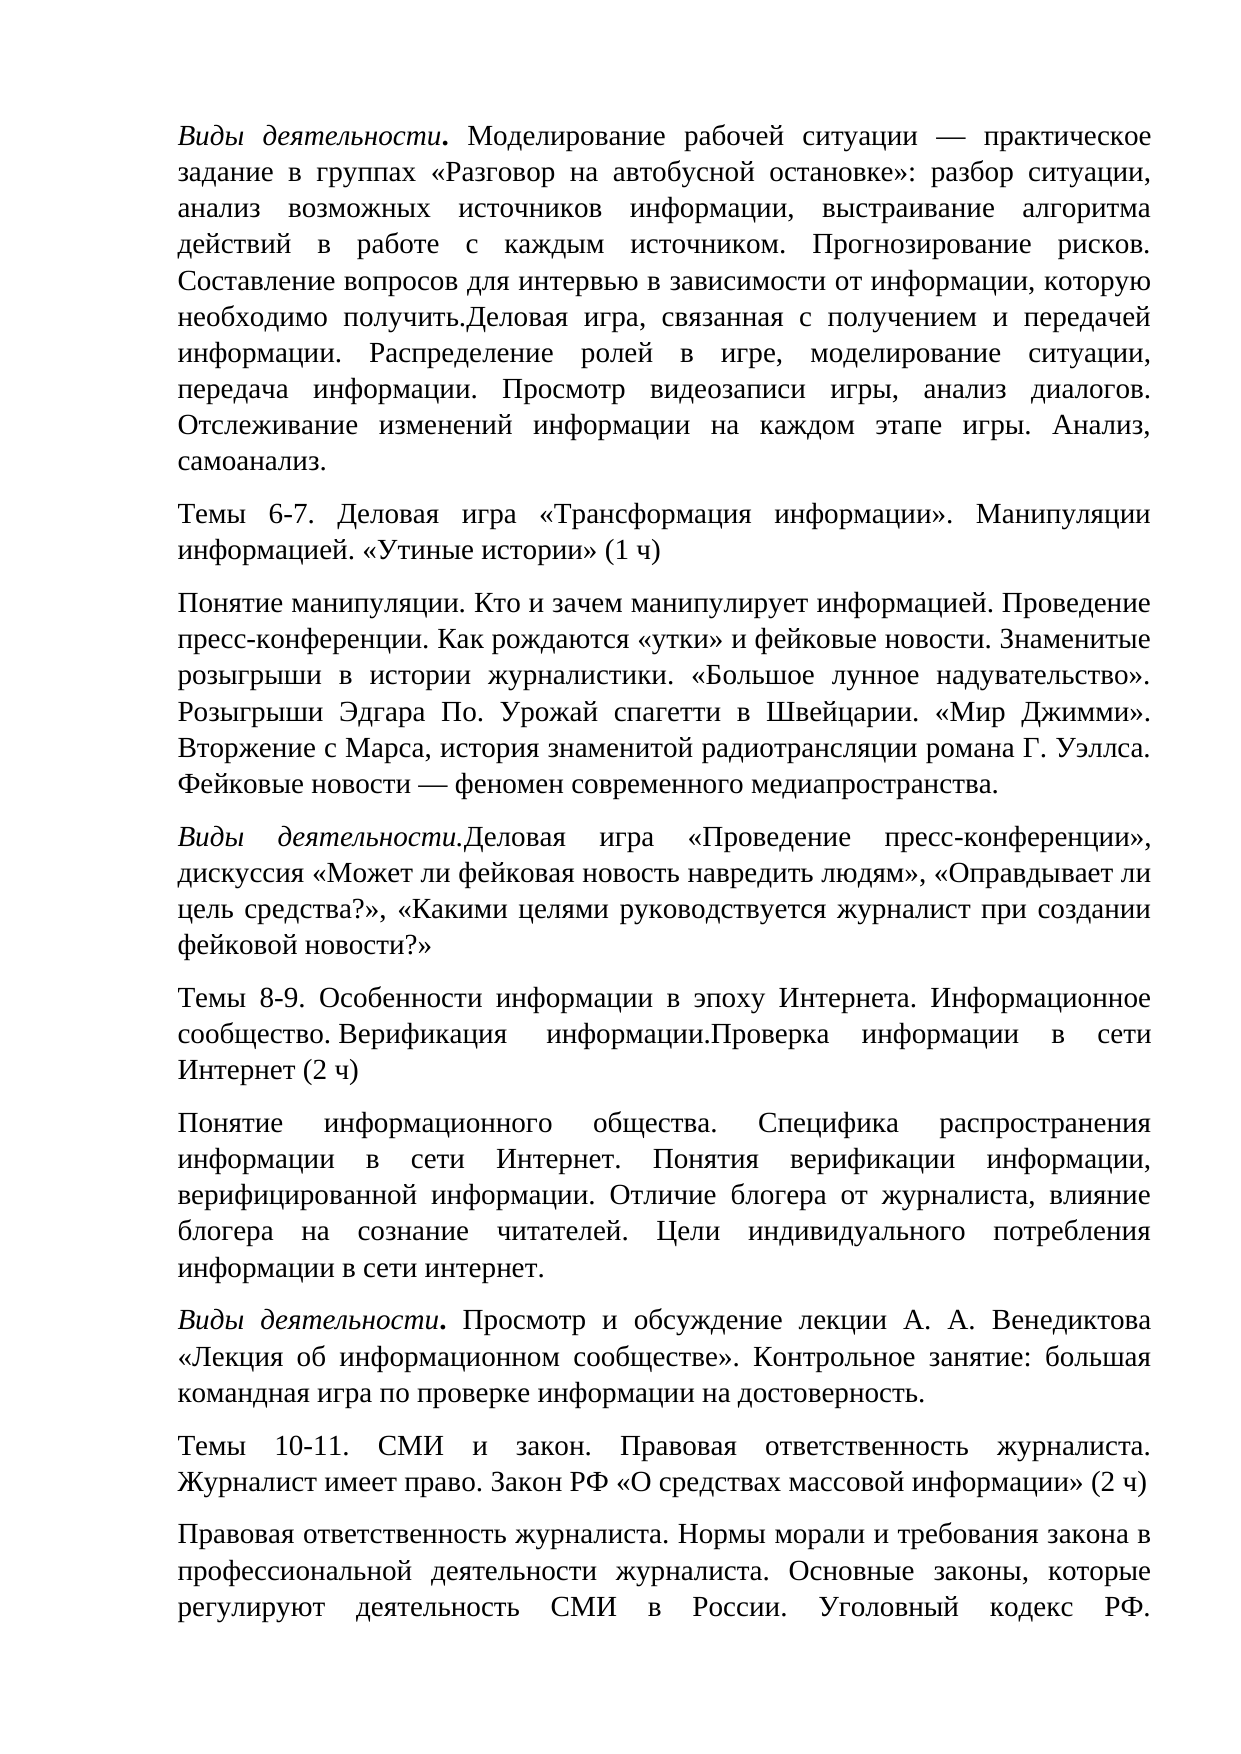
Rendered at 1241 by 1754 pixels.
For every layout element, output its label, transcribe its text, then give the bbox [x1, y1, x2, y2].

text Понятие информационного общества. Специфика распространения информации в сети Интернет. Понятия верификации информации, верифицированной информации. Отличие блогера от журналиста, влияние блогера на сознание читателей. Цели индивидуального потребления информации в сети интернет. [177, 1105, 1152, 1283]
text Темы 10-11. СМИ и закон. Правовая ответственность журналиста. Журналист имеет право. Закон РФ «О средствах массовой информации» (2 ч) [177, 1428, 1152, 1497]
text Виды деятельности. Просмотр и обсуждение лекции А. А. Венедиктова «Лекция об информационном сообществе». Контрольное занятие: большая командная игра по проверке информации на достоверность. [177, 1302, 1152, 1408]
text Виды деятельности.Деловая игра «Проведение пресс-конференции», дискуссия «Может ли фейковая новость навредить людям», «Оправдывает ли цель средства?», «Какими целями руководствуется журналист при создании фейковой новости?» [177, 819, 1152, 961]
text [177, 1517, 1152, 1622]
text Темы 6-7. Деловая игра «Трансформация информации». Манипуляции информацией. «Утиные истории» (1 ч) [177, 496, 1152, 566]
text Виды деятельности. Моделирование рабочей ситуации — практическое задание в группах «Разговор на автобусной остановке»: разбор ситуации, анализ возможных источников информации, выстраивание алгоритма действий в работе с каждым источником. Прогнозирование рисков. Составление вопросов для интервью в зависимости от информации, которую необходимо получить.Деловая игра, связанная с получением и передачей информации. Распределение ролей в игре, моделирование ситуации, передача информации. Просмотр видеозаписи игры, анализ диалогов. Отслеживание изменений информации на каждом этапе игры. Анализ, самоанализ. [177, 118, 1152, 477]
text Темы 8-9. Особенности информации в эпоху Интернета. Информационное сообщество. Верификация информации.Проверка информации в сети Интернет (2 ч) [177, 980, 1152, 1086]
text Понятие манипуляции. Кто и зачем манипулирует информацией. Проведение пресс-конференции. Как рождаются «утки» и фейковые новости. Знаменитые розыгрыши в истории журналистики. «Большое лунное надувательство». Розыгрыши Эдгара По. Урожай спагетти в Швейцарии. «Мир Джимми». Вторжение с Марса, история знаменитой радиотрансляции романа Г. Уэллса. Фейковые новости — феномен современного медиапространства. [177, 585, 1152, 799]
